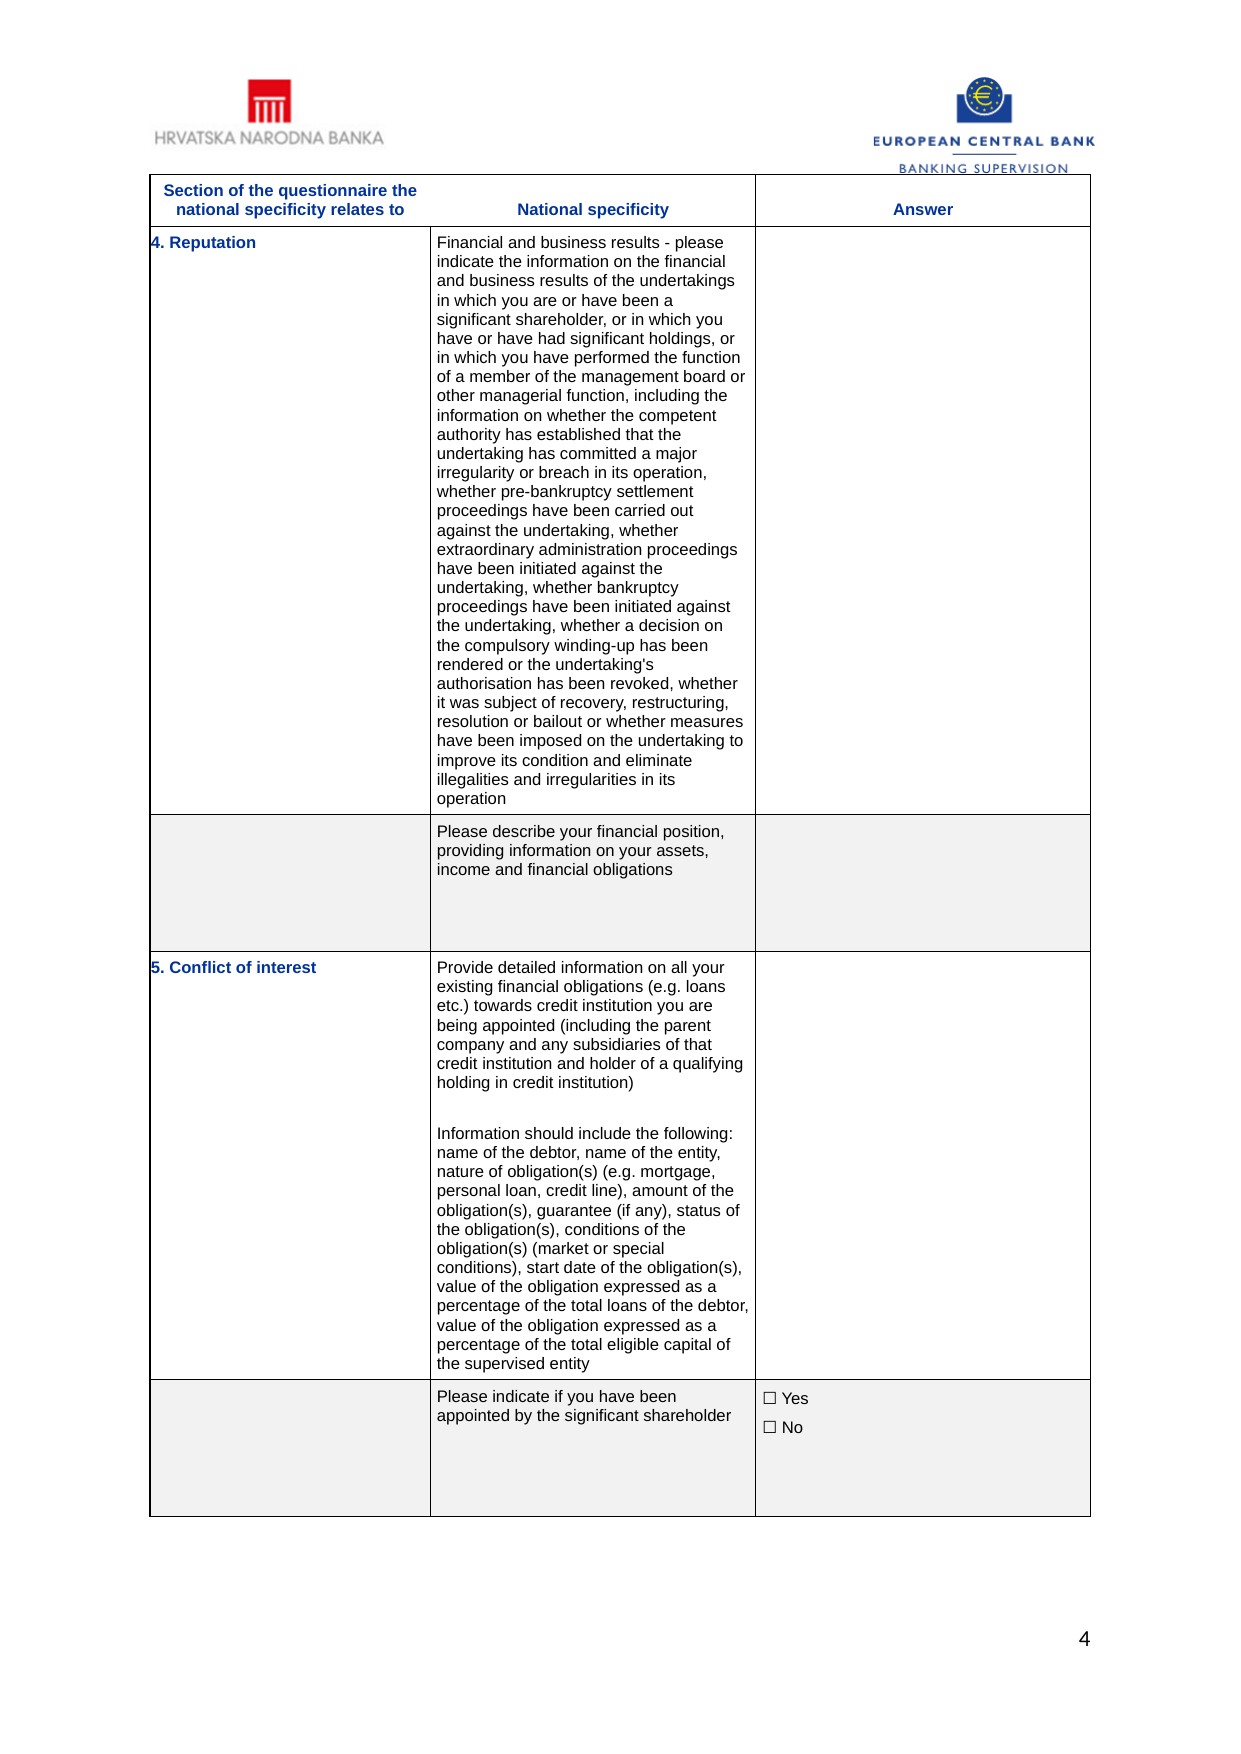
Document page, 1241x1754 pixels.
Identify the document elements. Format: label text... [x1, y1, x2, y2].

picture [150, 73, 387, 174]
table_cell 5. Conflict of interest [151, 952, 430, 1379]
table_header Answer [756, 175, 1090, 226]
table_cell ☐ Yes ☐ No [756, 1380, 1090, 1516]
table_header Section of the questionnaire the national specificity relates to [151, 175, 430, 226]
table_cell [756, 952, 1090, 1379]
picture [873, 77, 1096, 174]
table_cell 4. Reputation [151, 227, 430, 814]
table_cell Provide detailed information on all your existing financial obligations (e.g. loans etc.) towards credit institution you are being appointed (including the parent company and any subsidiaries of that credit institution and holder of a qualifying holding in credit institution) Information should include the following: name of the debtor, name of the entity, nature of obligation(s) (e.g. mortgage, personal loan, credit line), amount of the obligation(s), guarantee (if any), status of the obligation(s), conditions of the obligation(s) (market or special conditions), start date of the obligation(s), value of the obligation expressed as a percentage of the total loans of the debtor, value of the obligation expressed as a percentage of the total eligible capital of the supervised entity [431, 952, 755, 1379]
table_header National specificity [430, 175, 755, 226]
table_cell Please indicate if you have been appointed by the significant shareholder [431, 1380, 755, 1516]
table_cell [151, 1380, 430, 1516]
table_cell [151, 815, 430, 951]
table_cell [756, 815, 1090, 951]
table_cell [756, 227, 1090, 814]
table_cell Please describe your financial position, providing information on your assets, income and financial obligations [431, 815, 755, 951]
table_cell Financial and business results - please indicate the information on the financial and business results of the undertakings in which you are or have been a significant shareholder, or in which you have or have had significant holdings, or in which you have performed the function of a member of the management board or other managerial function, including the information on whether the competent authority has established that the undertaking has committed a major irregularity or breach in its operation, whether pre-bankruptcy settlement proceedings have been carried out against the undertaking, whether extraordinary administration proceedings have been initiated against the undertaking, whether bankruptcy proceedings have been initiated against the undertaking, whether a decision on the compulsory winding-up has been rendered or the undertaking's authorisation has been revoked, whether it was subject of recovery, restructuring, resolution or bailout or whether measures have been imposed on the undertaking to improve its condition and eliminate illegalities and irregularities in its operation [431, 227, 755, 814]
